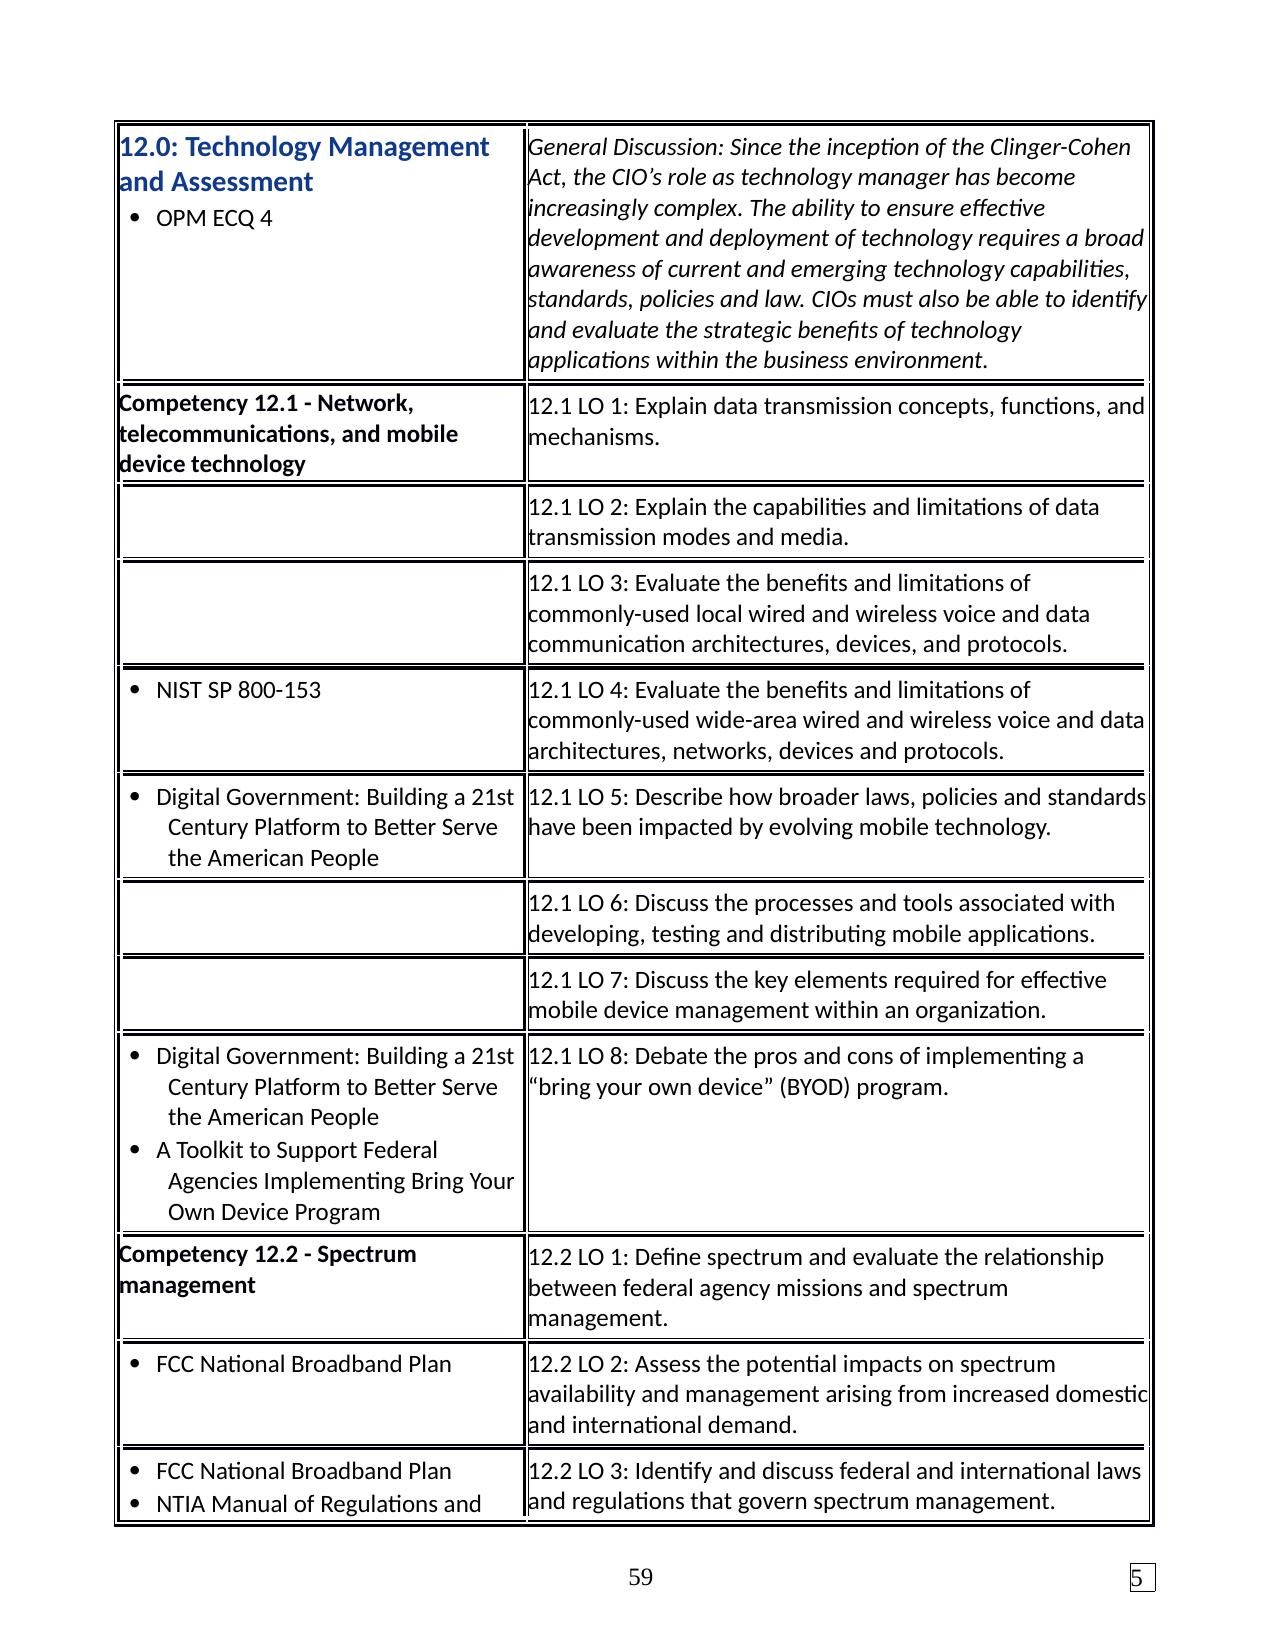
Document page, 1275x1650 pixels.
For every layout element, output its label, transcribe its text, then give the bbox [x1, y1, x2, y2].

table_cell 12.1 LO 4: Evaluate the benefits and limitations of commonly-used wide-area wired and wireless voice and data architectures, networks, devices and protocols. [526, 663, 1152, 770]
table_cell 12.1 LO 5: Describe how broader laws, policies and standards have been impacted by evolving mobile technology. [526, 770, 1152, 877]
table_cell [117, 480, 526, 557]
table_cell Digital Government: Building a 21st Century Platform to Better Serve the American People [117, 770, 526, 877]
table_cell Digital Government: Building a 21st Century Platform to Better Serve the American People A Toolkit to Support Federal Agencies Implementing Bring Your Own Device Program [117, 1029, 526, 1231]
table_cell [117, 557, 526, 663]
table_cell FCC National Broadband Plan [117, 1338, 526, 1444]
table_cell 12.1 LO 7: Discuss the key elements required for effective mobile device management within an organization. [526, 953, 1152, 1029]
table_cell [117, 877, 526, 953]
table_cell NIST SP 800-153 [117, 663, 526, 770]
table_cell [526, 1444, 1152, 1520]
table_cell Competency 12.2 - Spectrum management [117, 1231, 526, 1337]
table_cell 12.1 LO 3: Evaluate the benefits and limitations of commonly-used local wired and wireless voice and data communication architectures, devices, and protocols. [526, 557, 1152, 663]
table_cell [117, 1444, 526, 1520]
table_cell 12.1 LO 1: Explain data transmission concepts, functions, and mechanisms. [526, 379, 1152, 480]
table_cell 12.2 LO 2: Assess the potential impacts on spectrum availability and management arising from increased domestic and international demand. [526, 1338, 1152, 1444]
table_cell 12.2 LO 1: Define spectrum and evaluate the relationship between federal agency missions and spectrum management. [526, 1231, 1152, 1337]
table_cell Competency 12.1 - Network, telecommunications, and mobile device technology [117, 379, 526, 480]
table_cell 12.1 LO 6: Discuss the processes and tools associated with developing, testing and distributing mobile applications. [526, 877, 1152, 953]
table_cell 12.1 LO 2: Explain the capabilities and limitations of data transmission modes and media. [526, 480, 1152, 557]
table_cell [117, 953, 526, 1029]
table_cell 12.1 LO 8: Debate the pros and cons of implementing a “bring your own device” (BYOD) program. [526, 1029, 1152, 1231]
table_header 12.0: Technology Management and Assessment OPM ECQ 4 [120, 126, 526, 379]
table_header General Discussion: Since the inception of the Clinger-Cohen Act, the CIO’s role as technology manager has become increasingly complex. The ability to ensure effective development and deployment of technology requires a broad awareness of current and emerging technology capabilities, standards, policies and law. CIOs must also be able to identify and evaluate the strategic benefits of technology applications within the business environment. [526, 122, 1152, 379]
